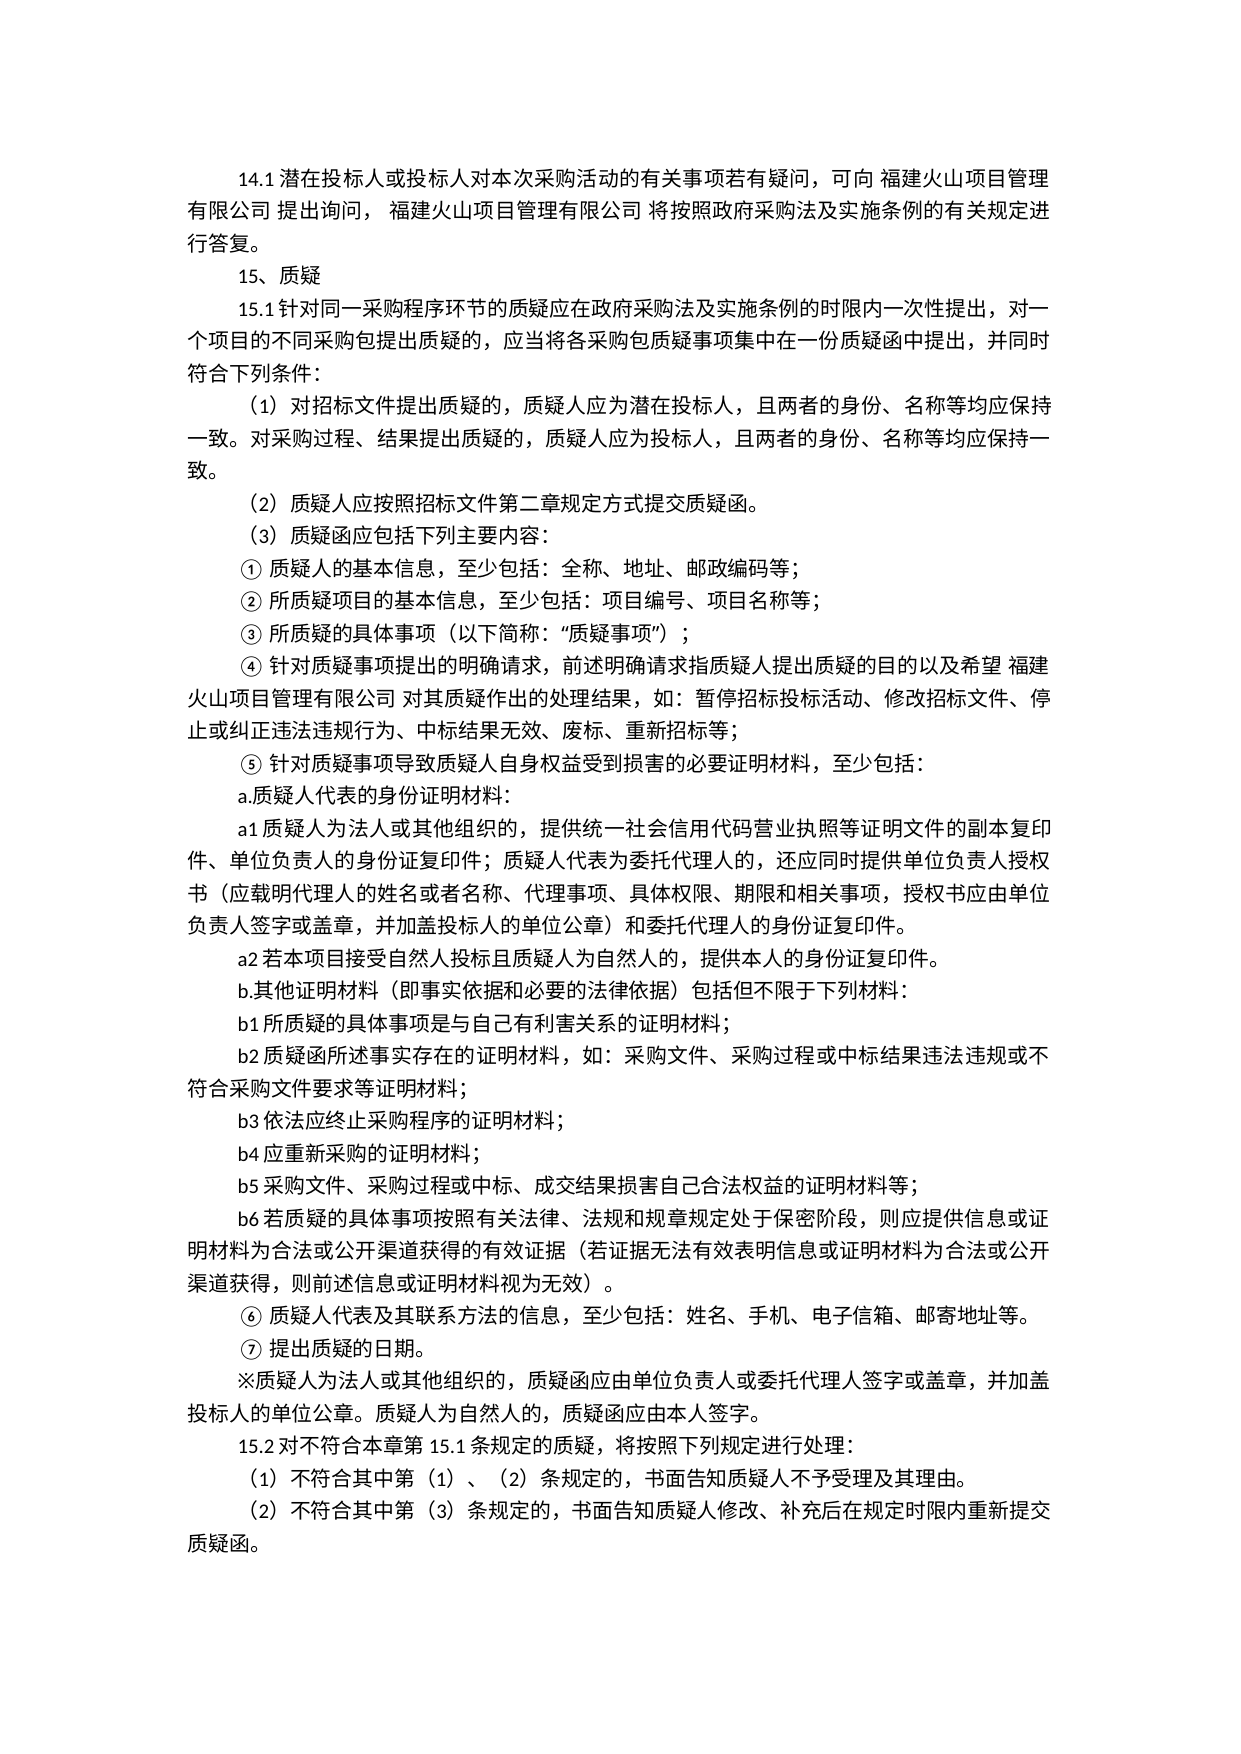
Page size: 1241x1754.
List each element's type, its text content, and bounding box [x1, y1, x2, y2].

text 15、质疑 [187, 259, 1053, 292]
text （1）不符合其中第（1）、（2）条规定的，书面告知质疑人不予受理及其理由。 [187, 1462, 1053, 1494]
text a1质疑人为法人或其他组织的，提供统一社会信用代码营业执照等证明文件的副本复印件、单位负责人的身份证复印件；质疑人代表为委托代理人的，还应同时提供单位负责人授权书（应载明代理人的姓名或者名称、代理事项、具体权限、期限和相关事项，授权书应由单位负责人签字或盖章，并加盖投标人的单位公章）和委托代理人的身份证复印件。 [187, 812, 1053, 942]
text b6若质疑的具体事项按照有关法律、法规和规章规定处于保密阶段，则应提供信息或证明材料为合法或公开渠道获得的有效证据（若证据无法有效表明信息或证明材料为合法或公开渠道获得，则前述信息或证明材料视为无效）。 [187, 1202, 1053, 1299]
text （2）质疑人应按照招标文件第二章规定方式提交质疑函。 [187, 487, 1053, 519]
text b5采购文件、采购过程或中标、成交结果损害自己合法权益的证明材料等； [187, 1169, 1053, 1202]
text ②所质疑项目的基本信息，至少包括：项目编号、项目名称等； [187, 584, 1053, 617]
text b3依法应终止采购程序的证明材料； [187, 1104, 1053, 1137]
text 15.2对不符合本章第15.1条规定的质疑，将按照下列规定进行处理： [187, 1429, 1053, 1462]
text ③所质疑的具体事项（以下简称：“质疑事项”）； [187, 617, 1053, 649]
text 15.1针对同一采购程序环节的质疑应在政府采购法及实施条例的时限内一次性提出，对一个项目的不同采购包提出质疑的，应当将各采购包质疑事项集中在一份质疑函中提出，并同时符合下列条件： [187, 292, 1053, 389]
text （2）不符合其中第（3）条规定的，书面告知质疑人修改、补充后在规定时限内重新提交质疑函。 [187, 1494, 1053, 1559]
text b1所质疑的具体事项是与自己有利害关系的证明材料； [187, 1007, 1053, 1039]
text 14.1潜在投标人或投标人对本次采购活动的有关事项若有疑问，可向 福建火山项目管理有限公司 提出询问， 福建火山项目管理有限公司 将按照政府采购法及实施条例的有关规定进行答复。 [187, 162, 1053, 259]
text b2质疑函所述事实存在的证明材料，如：采购文件、采购过程或中标结果违法违规或不符合采购文件要求等证明材料； [187, 1039, 1053, 1104]
text ①质疑人的基本信息，至少包括：全称、地址、邮政编码等； [187, 552, 1053, 584]
text ※质疑人为法人或其他组织的，质疑函应由单位负责人或委托代理人签字或盖章，并加盖投标人的单位公章。质疑人为自然人的，质疑函应由本人签字。 [187, 1364, 1053, 1429]
text b4应重新采购的证明材料； [187, 1137, 1053, 1169]
text （3）质疑函应包括下列主要内容： [187, 519, 1053, 552]
text a.质疑人代表的身份证明材料： [187, 779, 1053, 812]
text （1）对招标文件提出质疑的，质疑人应为潜在投标人，且两者的身份、名称等均应保持一致。对采购过程、结果提出质疑的，质疑人应为投标人，且两者的身份、名称等均应保持一致。 [187, 389, 1053, 487]
text ④针对质疑事项提出的明确请求，前述明确请求指质疑人提出质疑的目的以及希望 福建火山项目管理有限公司 对其质疑作出的处理结果，如：暂停招标投标活动、修改招标文件、停止或纠正违法违规行为、中标结果无效、废标、重新招标等； [187, 649, 1053, 747]
text ⑥质疑人代表及其联系方法的信息，至少包括：姓名、手机、电子信箱、邮寄地址等。 [187, 1299, 1053, 1332]
text ⑦提出质疑的日期。 [187, 1332, 1053, 1364]
text ⑤针对质疑事项导致质疑人自身权益受到损害的必要证明材料，至少包括： [187, 747, 1053, 779]
text a2若本项目接受自然人投标且质疑人为自然人的，提供本人的身份证复印件。 [187, 942, 1053, 974]
text b.其他证明材料（即事实依据和必要的法律依据）包括但不限于下列材料： [187, 974, 1053, 1007]
